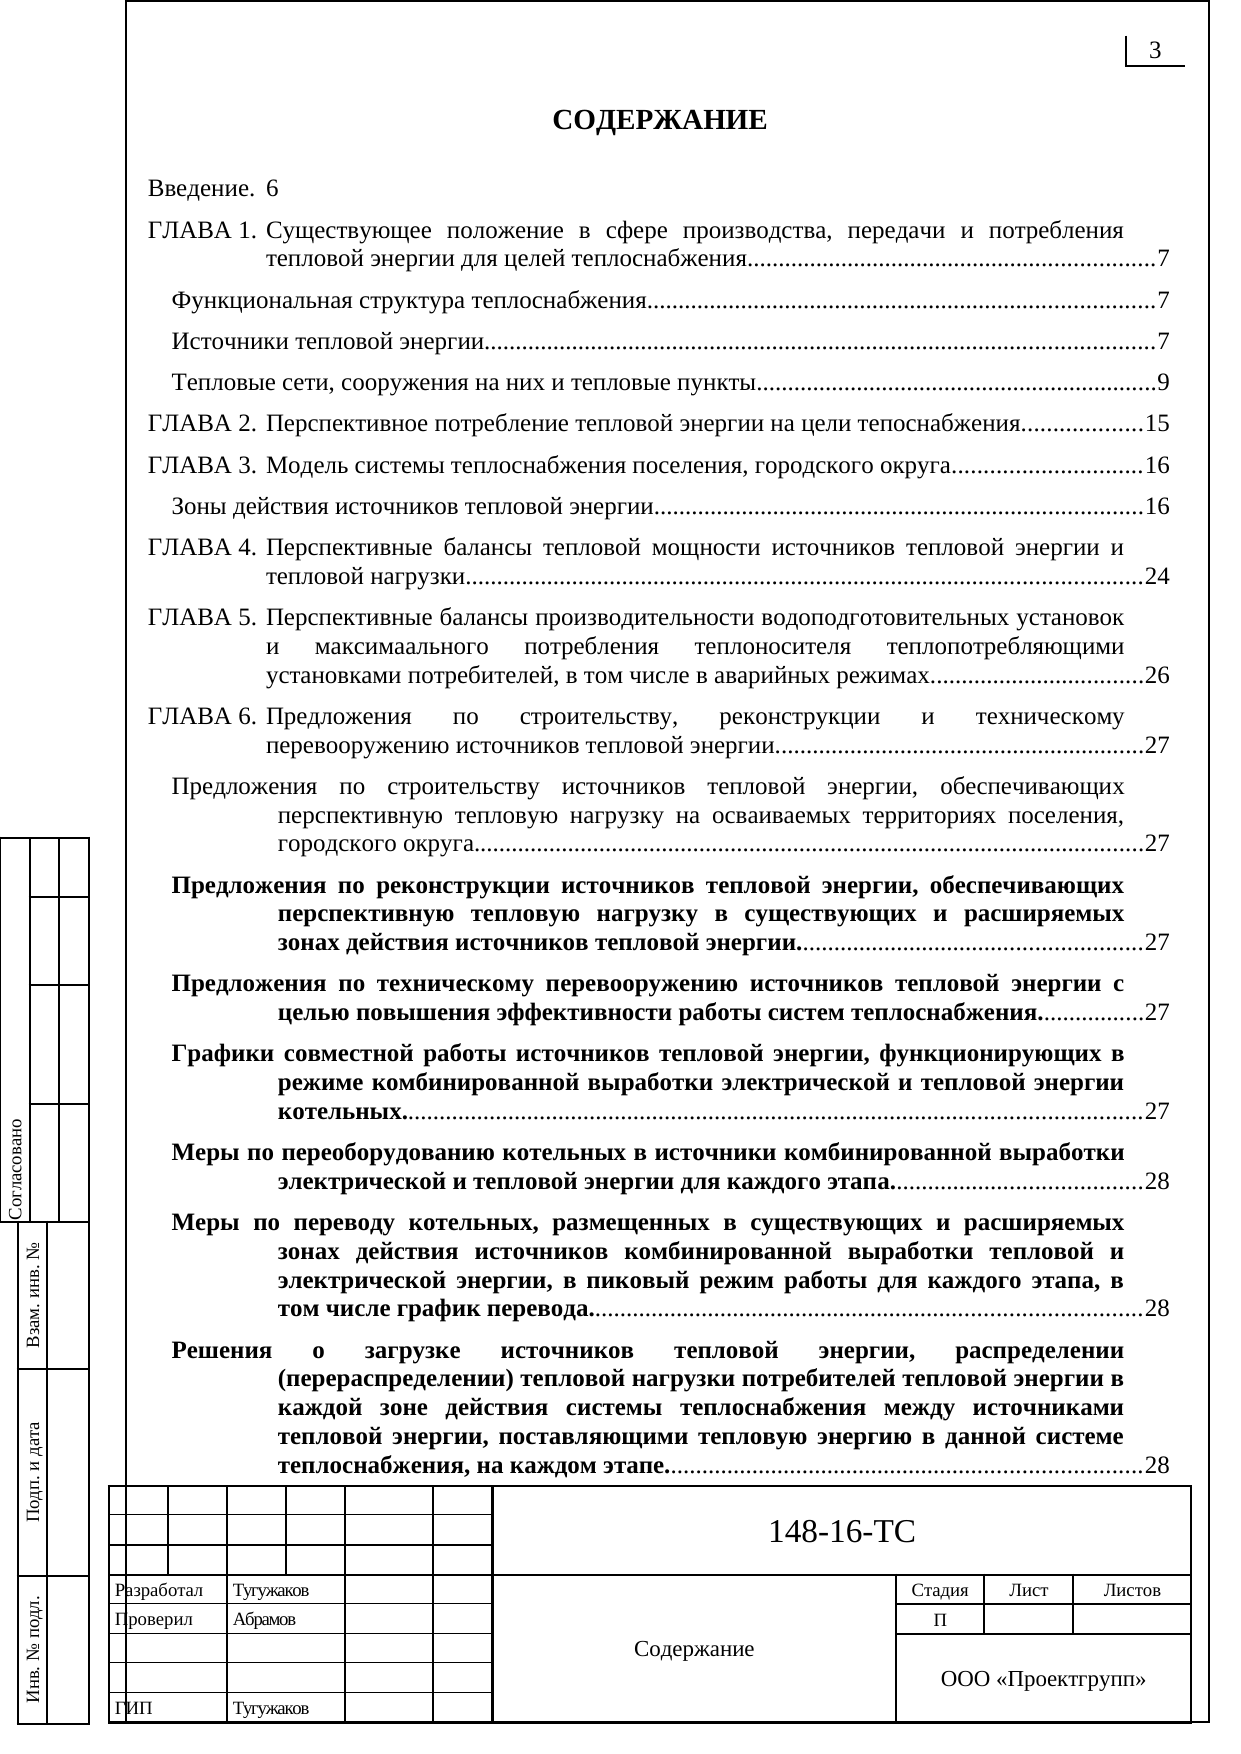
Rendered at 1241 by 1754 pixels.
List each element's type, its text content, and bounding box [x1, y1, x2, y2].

text Меры по переоборудованию котельных в источники комбинированной выработки электрической и тепловой энергии для каждого этапа. 28 [171, 1137, 1125, 1195]
text Решения о загрузке источников тепловой энергии, распределении (перераспределении) тепловой нагрузки потребителей тепловой энергии в каждой зоне действия системы теплоснабжения между источниками тепловой энергии, поставляющими тепловую энергию в данной системе теплоснабжения, на каждом этапе. 28 [171, 1335, 1125, 1478]
text ГЛАВА 4. Перспективные балансы тепловой мощности источников тепловой энергии и тепловой нагрузки. 24 [148, 532, 1125, 590]
text ГЛАВА 2. Перспективное потребление тепловой энергии на цели тепоснабжения. 15 [148, 408, 1125, 437]
text Зоны действия источников тепловой энергии 16 [171, 491, 1125, 520]
text Меры по переводу котельных, размещенных в существующих и расширяемых зонах действия источников комбинированной выработки тепловой и электрической энергии, в пиковый режим работы для каждого этапа, в том числе график перевода. 28 [171, 1207, 1125, 1322]
text ГЛАВА 1. Существующее положение в сфере производства, передачи и потребления тепловой энергии для целей теплоснабжения 7 [148, 215, 1125, 272]
text Содержание [148, 102, 1172, 136]
text Графики совместной работы источников тепловой энергии, функционирующих в режиме комбинированной выработки электрической и тепловой энергии котельных. 27 [171, 1038, 1125, 1125]
text Введение. 6 [148, 173, 1125, 202]
text ГЛАВА 5. Перспективные балансы производительности водоподготовительных установок и максимаального потребления теплоносителя теплопотребляющими установками потребителей, в том числе в аварийных режимах. 26 [148, 602, 1125, 688]
text Тепловые сети, сооружения на них и тепловые пункты 9 [171, 367, 1125, 396]
text ГЛАВА 6. Предложения по строительству, реконструкции и техническому перевооружению источников тепловой энергии. 27 [148, 701, 1125, 758]
text Предложения по реконструкции источников тепловой энергии, обеспечивающих перспективную тепловую нагрузку в существующих и расширяемых зонах действия источников тепловой энергии. 27 [171, 870, 1125, 956]
text Предложения по строительству источников тепловой энергии, обеспечивающих перспективную тепловую нагрузку на осваиваемых территориях поселения, городского округа. 27 [171, 771, 1125, 857]
text Источники тепловой энергии 7 [171, 326, 1125, 355]
text Предложения по техническому перевооружению источников тепловой энергии с целью повышения эффективности работы систем теплоснабжения. 27 [171, 968, 1125, 1026]
text Функциональная структура теплоснабжения 7 [171, 285, 1125, 313]
text ГЛАВА 3. Модель системы теплоснабжения поселения, городского округа. 16 [148, 450, 1125, 478]
